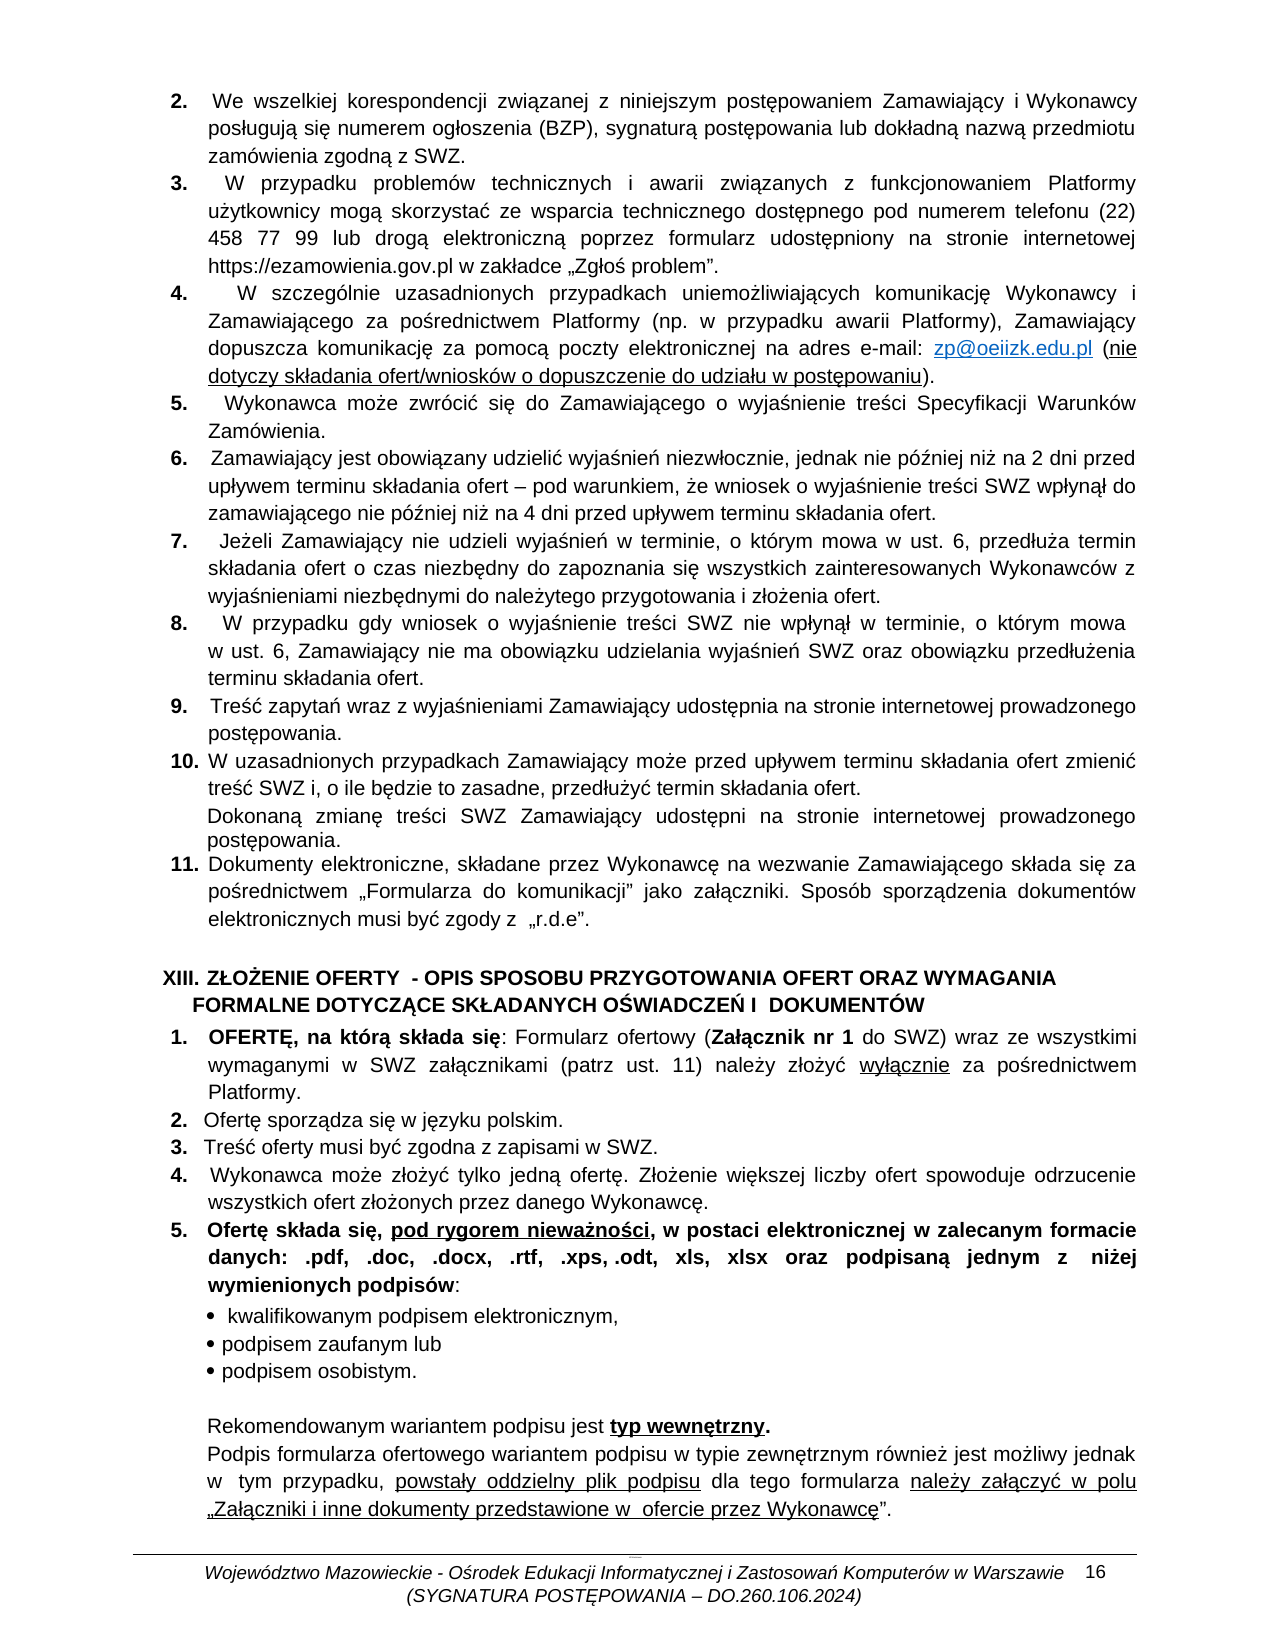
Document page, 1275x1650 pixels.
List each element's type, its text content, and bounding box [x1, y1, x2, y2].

list Zamawiający jest obowiązany udzielić wyjaśnień niezwłocznie, jednak nie później niż na 2 dni przed upływem terminu składania ofert – pod warunkiem, że wniosek o wyjaśnienie treści SWZ wpłynął do zamawiającego nie później niż na 4 dni przed upływem terminu składania ofert. [170, 446, 1137, 525]
list W przypadku problemów technicznych i awarii związanych z funkcjonowaniem Platformy użytkownicy mogą skorzystać ze wsparcia technicznego dostępnego pod numerem telefonu (22) 458 77 99 lub drogą elektroniczną poprzez formularz udostępniony na stronie internetowej https://ezamowienia.gov.pl w zakładce „Zgłoś problem”. [170, 171, 1137, 278]
list Jeżeli Zamawiający nie udzieli wyjaśnień w terminie, o którym mowa w ust. 6, przedłuża termin składania ofert o czas niezbędny do zapoznania się wszystkich zainteresowanych Wykonawców z wyjaśnieniami niezbędnymi do należytego przygotowania i złożenia ofert. [170, 529, 1137, 608]
list W przypadku gdy wniosek o wyjaśnienie treści SWZ nie wpłynął w terminie, o którym mowa w ust. 6, Zamawiający nie ma obowiązku udzielania wyjaśnień SWZ oraz obowiązku przedłużenia terminu składania ofert. [170, 611, 1137, 690]
list Dokumenty elektroniczne, składane przez Wykonawcę na wezwanie Zamawiającego składa się za pośrednictwem „Formularza do komunikacji” jako załączniki. Sposób sporządzenia dokumentów elektronicznych musi być zgody z „r.d.e”. [170, 852, 1137, 931]
list We wszelkiej korespondencji związanej z niniejszym postępowaniem Zamawiający i Wykonawcy posługują się numerem ogłoszenia (BZP), sygnaturą postępowania lub dokładną nazwą przedmiotu zamówienia zgodną z SWZ. [170, 89, 1137, 168]
list podpisem osobistym. [207, 1359, 1137, 1383]
text Dokonaną zmianę treści SWZ Zamawiający udostępni na stronie internetowej prowadzonego postępowania. [207, 804, 1137, 852]
list podpisem zaufanym lub [207, 1332, 1137, 1356]
list kwalifikowanym podpisem elektronicznym, [207, 1304, 1137, 1328]
list Ofertę składa się, pod rygorem nieważności, w postaci elektronicznej w zalecanym formacie danych: .pdf, .doc, .docx, .rtf, .xps, .odt, xls, xlsx oraz podpisaną jednym z niżej wymienionych podpisów: [170, 1217, 1137, 1296]
text Rekomendowanym wariantem podpisu jest typ wewnętrzny. [207, 1414, 1137, 1438]
text Podpis formularza ofertowego wariantem podpisu w typie zewnętrznym również jest możliwy jednak w tym przypadku, powstały oddzielny plik podpisu dla tego formularza należy załączyć w polu „Załączniki i inne dokumenty przedstawione w ofercie przez Wykonawcę”. [207, 1442, 1137, 1521]
list Treść zapytań wraz z wyjaśnieniami Zamawiający udostępnia na stronie internetowej prowadzonego postępowania. [170, 694, 1137, 745]
list Ofertę sporządza się w języku polskim. [170, 1107, 1137, 1131]
list Wykonawca może zwrócić się do Zamawiającego o wyjaśnienie treści Specyfikacji Warunków Zamówienia. [170, 391, 1137, 443]
list W szczególnie uzasadnionych przypadkach uniemożliwiających komunikację Wykonawcy i Zamawiającego za pośrednictwem Platformy (np. w przypadku awarii Platformy), Zamawiający dopuszcza komunikację za pomocą poczty elektronicznej na adres e-mail: zp@oeiizk.edu.pl (nie dotyczy składania ofert/wniosków o dopuszczenie do udziału w postępowaniu). [170, 281, 1137, 388]
list W uzasadnionych przypadkach Zamawiający może przed upływem terminu składania ofert zmienić treść SWZ i, o ile będzie to zasadne, przedłużyć termin składania ofert. [170, 749, 1137, 800]
list Wykonawca może złożyć tylko jedną ofertę. Złożenie większej liczby ofert spowoduje odrzucenie wszystkich ofert złożonych przez danego Wykonawcę. [170, 1162, 1137, 1214]
list ZŁOŻENIE OFERTY - OPIS SPOSOBU PRZYGOTOWANIA OFERT ORAZ WYMAGANIA FORMALNE DOTYCZĄCE SKŁADANYCH OŚWIADCZEŃ I DOKUMENTÓW [162, 966, 1137, 1017]
list Treść oferty musi być zgodna z zapisami w SWZ. [170, 1135, 1137, 1159]
list OFERTĘ, na którą składa się: Formularz ofertowy (Załącznik nr 1 do SWZ) wraz ze wszystkimi wymaganymi w SWZ załącznikami (patrz ust. 11) należy złożyć wyłącznie za pośrednictwem Platformy. [170, 1025, 1137, 1104]
